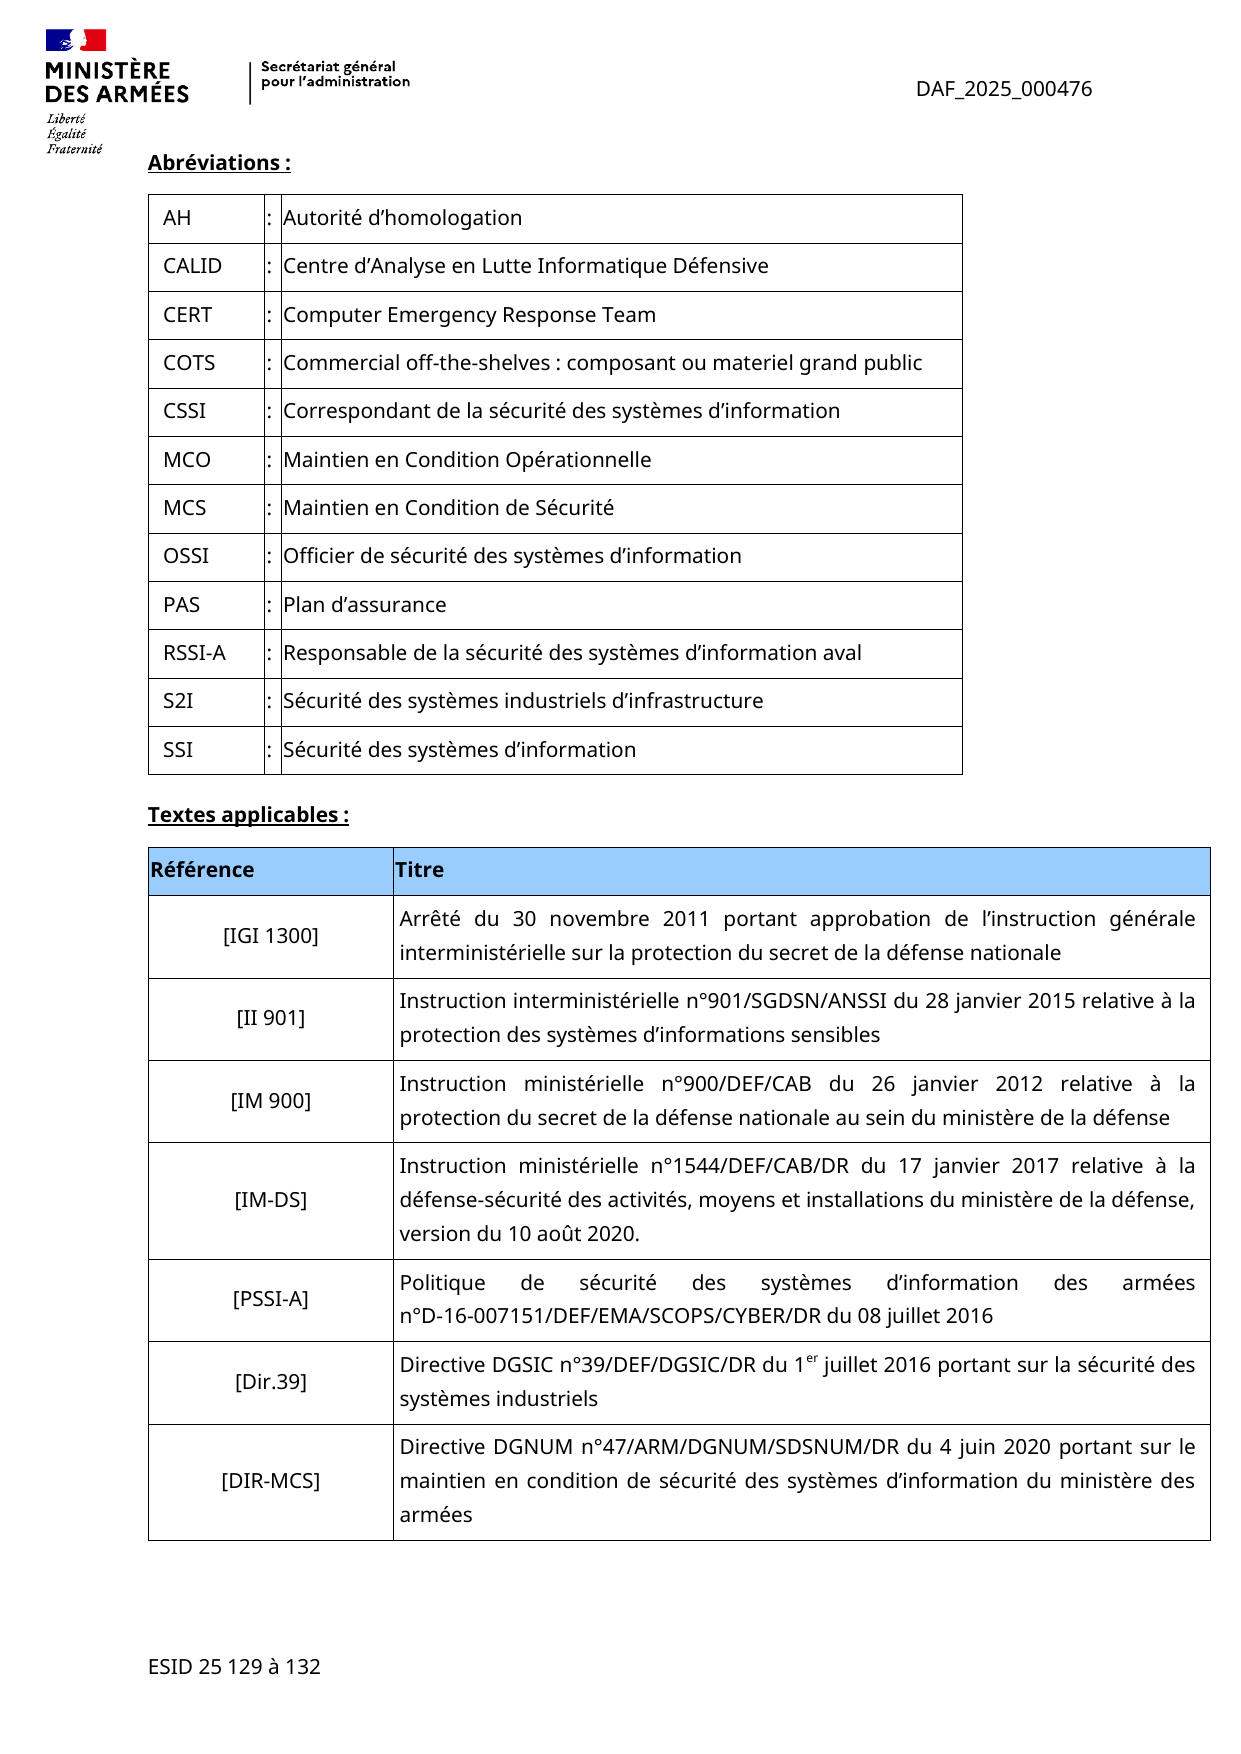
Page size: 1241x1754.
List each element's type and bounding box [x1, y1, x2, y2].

picture [46, 15, 417, 165]
